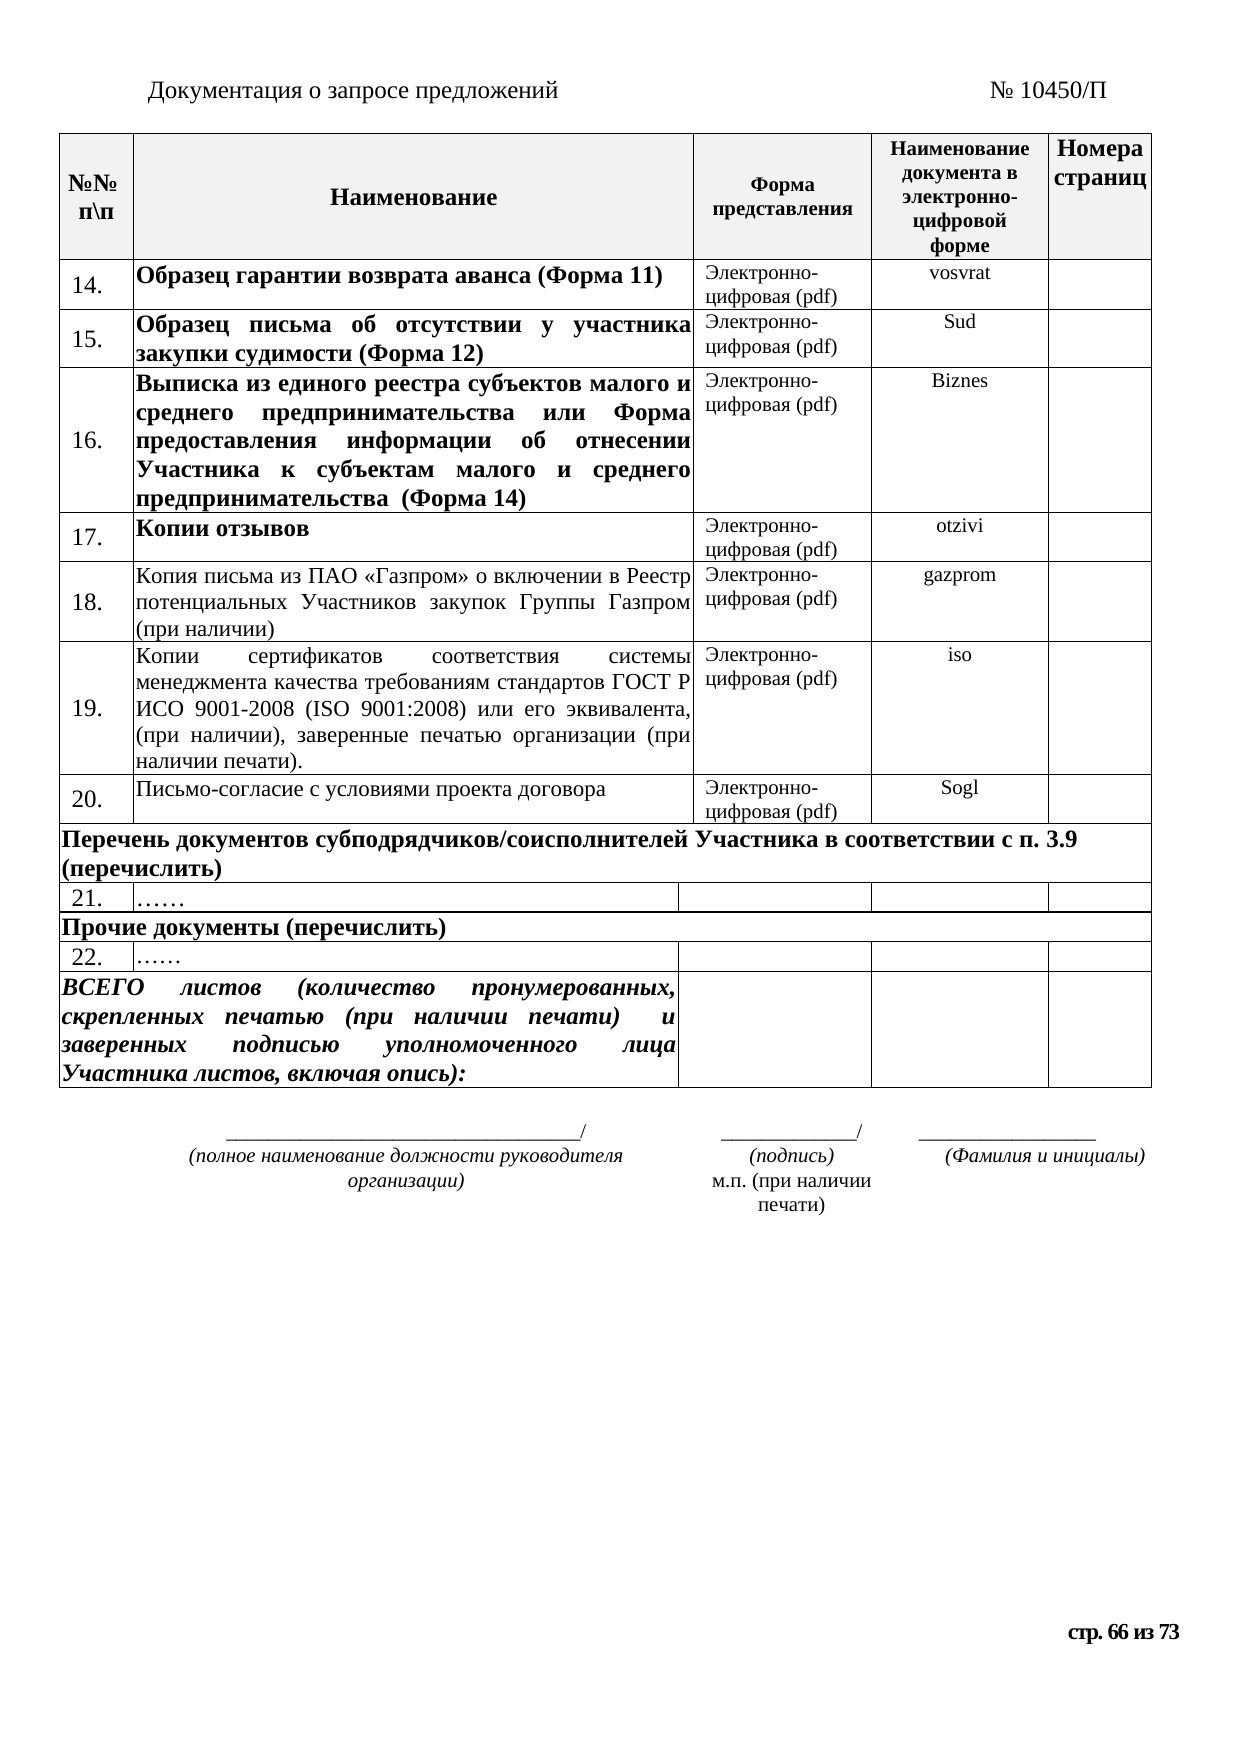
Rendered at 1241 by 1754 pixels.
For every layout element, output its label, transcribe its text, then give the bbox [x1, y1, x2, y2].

table_cell Электронно-цифровая (pdf) [694, 310, 871, 367]
table_cell [872, 972, 1048, 1087]
table_cell (подпись) м.п. (при наличии печати) [676, 1144, 907, 1216]
table_cell Письмо-согласие с условиями проекта договора [134, 775, 693, 823]
table_cell [60, 260, 133, 308]
table_cell Копии отзывов [134, 513, 693, 561]
table_cell [60, 942, 133, 971]
table_cell [60, 562, 133, 641]
table_cell otzivi [872, 513, 1048, 561]
table_cell Копия письма из ПАО «Газпром» о включении в Реестр потенциальных Участников закупок Группы Газпром (при наличии) [134, 562, 693, 641]
table_cell [1049, 972, 1151, 1087]
table_cell [60, 642, 133, 774]
table_cell [60, 368, 133, 512]
table_cell [60, 310, 133, 367]
table_cell Копии сертификатов соответствия системы менеджмента качества требованиям стандартов ГОСТ Р ИСО 9001-2008 (ISO 9001:2008) или его эквивалента, (при наличии), заверенные печатью организации (при наличии печати). [134, 642, 693, 774]
table_cell Электронно-цифровая (pdf) [694, 775, 871, 823]
table_cell [1049, 513, 1151, 561]
table_cell [679, 883, 871, 911]
table_cell [1049, 775, 1151, 823]
table_cell …… [134, 942, 678, 971]
table_cell [872, 942, 1048, 971]
table_cell gazprom [872, 562, 1048, 641]
table_cell Sud [872, 310, 1048, 367]
table_cell [1049, 562, 1151, 641]
table_header __________________________________/ [136, 1114, 676, 1143]
table_header _____________/ [676, 1114, 907, 1143]
table_cell Электронно-цифровая (pdf) [694, 642, 871, 774]
table_cell [60, 775, 133, 823]
table_cell Электронно-цифровая (pdf) [694, 368, 871, 512]
table_cell Выписка из единого реестра субъектов малого и среднего предпринимательства или Форма предоставления информации об отнесении Участника к субъектам малого и среднего предпринимательства (Форма 14) [134, 368, 693, 512]
table_cell Sogl [872, 775, 1048, 823]
table_cell [679, 942, 871, 971]
table_cell vosvrat [872, 260, 1048, 308]
table_cell Перечень документов субподрядчиков/соисполнителей Участника в соответствии с п. 3.9 (перечислить) [60, 824, 1151, 882]
table_cell [1049, 883, 1151, 911]
table_cell Biznes [872, 368, 1048, 512]
table_cell [1049, 310, 1151, 367]
table_cell [1049, 260, 1151, 308]
table_cell [872, 883, 1048, 911]
table_header _________________ [908, 1114, 1183, 1143]
table_cell iso [872, 642, 1048, 774]
table_cell [60, 513, 133, 561]
table_cell [60, 883, 133, 911]
table_cell (Фамилия и инициалы) [908, 1144, 1183, 1216]
table_cell Электронно-цифровая (pdf) [694, 562, 871, 641]
table_header Наименование документа в электронно-цифровой форме [872, 134, 1048, 259]
table_header Форма представления [694, 134, 871, 259]
table_header №№ п\п [60, 134, 133, 259]
table_cell [679, 972, 871, 1087]
table_cell [1049, 642, 1151, 774]
table_cell ВСЕГО листов (количество пронумерованных, скрепленных печатью (при наличии печати) и заверенных подписью уполномоченного лица Участника листов, включая опись): [60, 972, 678, 1087]
table_cell Прочие документы (перечислить) [60, 913, 1151, 941]
table_header Наименование [134, 134, 693, 259]
table_cell …… [134, 883, 678, 911]
table_cell [1049, 368, 1151, 512]
table_header Номера страниц [1049, 134, 1151, 259]
table_cell [1049, 942, 1151, 971]
table_cell Электронно-цифровая (pdf) [694, 260, 871, 308]
table_cell Образец письма об отсутствии у участника закупки судимости (Форма 12) [134, 310, 693, 367]
table_cell Электронно-цифровая (pdf) [694, 513, 871, 561]
table_cell (полное наименование должности руководителя организации) [136, 1144, 676, 1216]
table_cell Образец гарантии возврата аванса (Форма 11) [134, 260, 693, 308]
